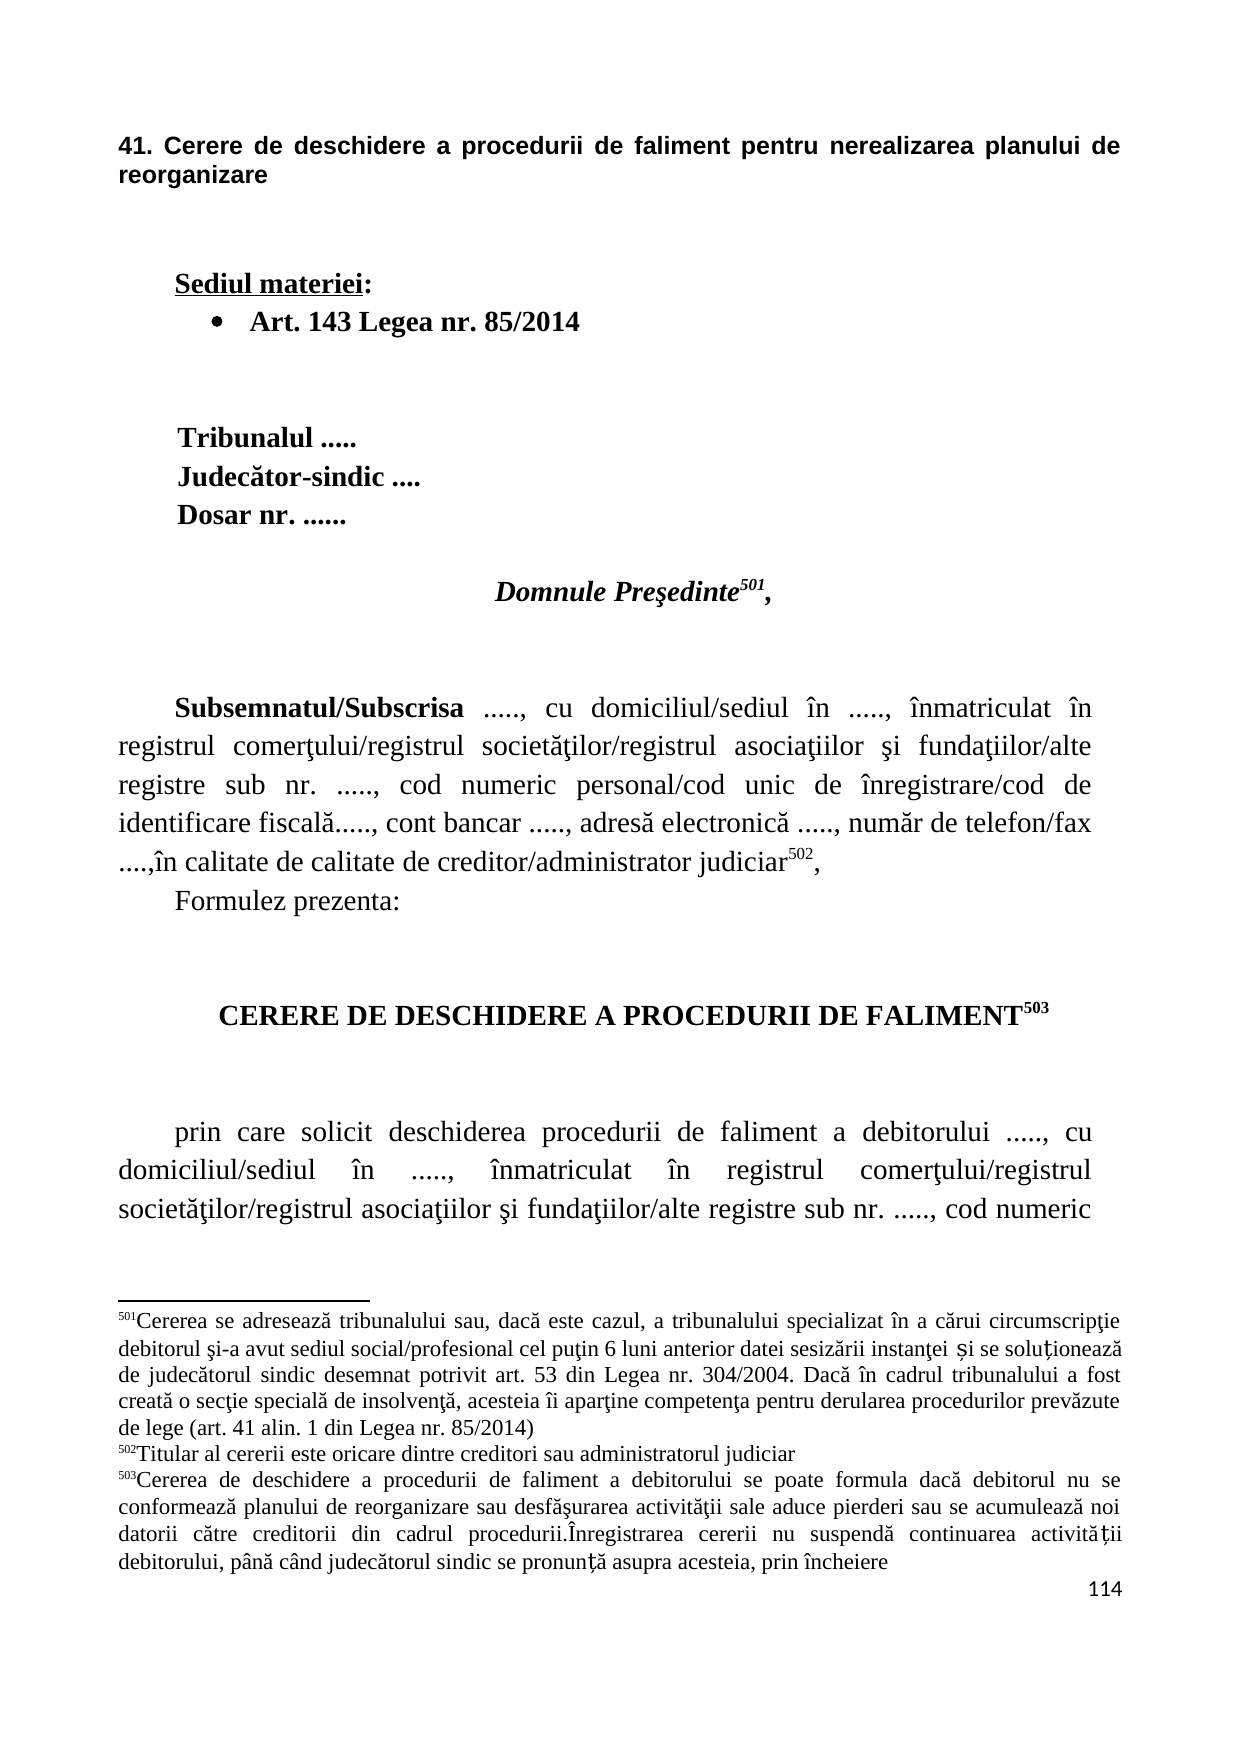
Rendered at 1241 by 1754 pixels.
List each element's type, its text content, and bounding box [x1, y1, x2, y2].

text Judecător-sindic .... [148, 459, 1093, 492]
subtitle 41. Cerere de deschidere a procedurii de faliment pentru nerealizarea planului de reorganizare [118, 131, 1122, 189]
text Domnule Preşedinte, [118, 574, 1093, 608]
list Art. 143 Legea nr. 85/2014 [212, 304, 1122, 338]
text CERERE DE DESCHIDERE A PROCEDURII DE FALIMENT [118, 998, 1093, 1032]
text Tribunalul ..... [148, 420, 1093, 454]
text Dosar nr. ...... [148, 497, 1093, 531]
text Formulez prezenta: [118, 883, 1093, 916]
text Subsemnatul/Subscrisa ....., cu domiciliul/sediul în ....., înmatriculat în registrul comerţului/registrul societăţilor/registrul asociaţiilor şi fundaţiilor/alte registre sub nr. ....., cod numeric personal/cod unic de înregistrare/cod de identificare fiscală....., cont bancar ....., adresă electronică ....., număr de telefon/fax ....,în calitate de calitate de creditor/administrator judiciar, [118, 690, 1093, 878]
text Sediul materiei: [118, 266, 1122, 299]
text prin care solicit deschiderea procedurii de faliment a debitorului ....., cu domiciliul/sediul în ....., înmatriculat în registrul comerţului/registrul societăţilor/registrul asociaţiilor şi fundaţiilor/alte registre sub nr. ....., cod numeric personal/cod unic de înregistrare/cod de identificare fiscală....., cont bancar ....., adresă electronică ....., număr de telefon/fax________. [118, 1114, 1093, 1224]
